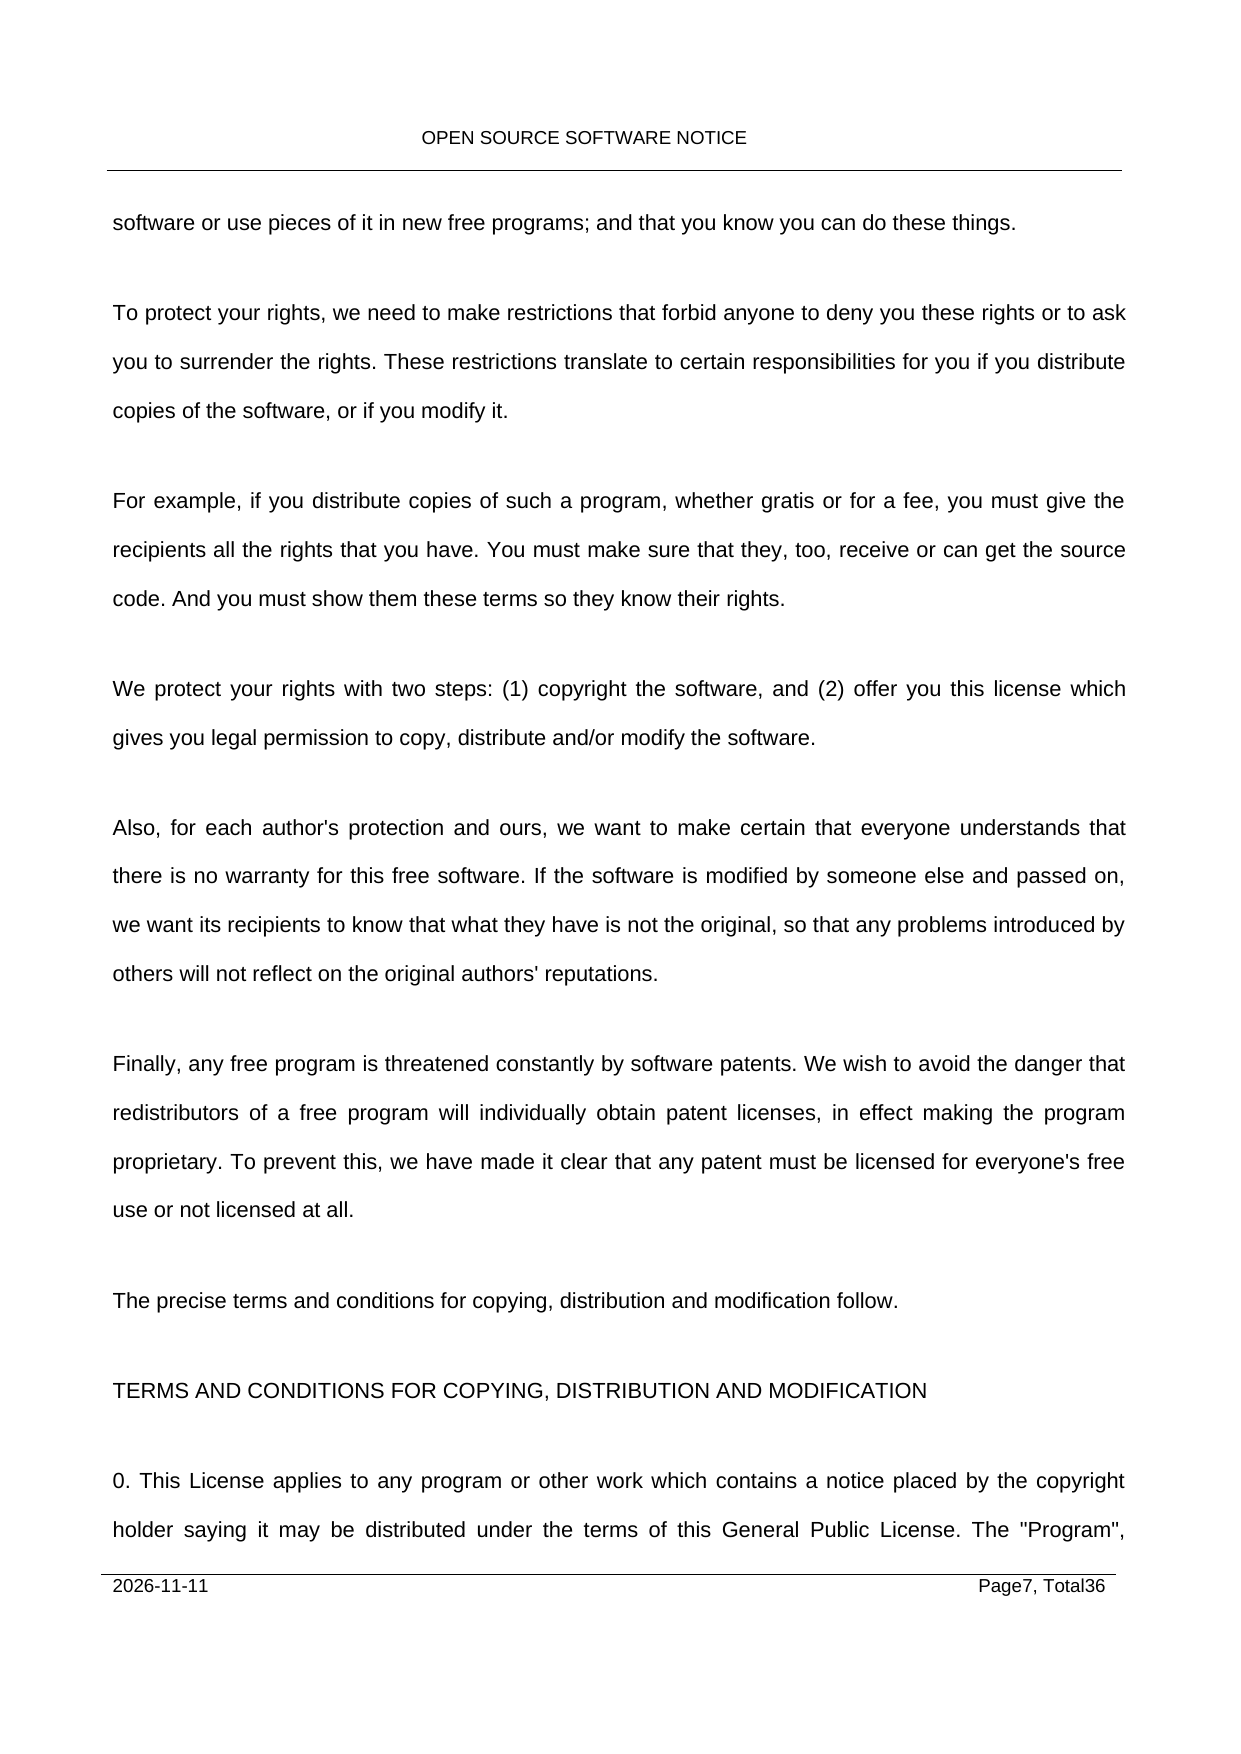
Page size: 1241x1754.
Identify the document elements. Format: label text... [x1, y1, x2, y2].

text To protect your rights, we need to make restrictions that forbid anyone to deny you these rights or to ask you to surrender the rights. These restrictions translate to certain responsibilities for you if you distribute copies of the software, or if you modify it. [112, 297, 1128, 427]
text The precise terms and conditions for copying, distribution and modification follow. [112, 1284, 1128, 1316]
text We protect your rights with two steps: (1) copyright the software, and (2) offer you this license which gives you legal permission to copy, distribute and/or modify the software. [112, 672, 1128, 753]
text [112, 1464, 1128, 1546]
text Also, for each author's protection and ours, we want to make certain that everyone understands that there is no warranty for this free software. If the software is modified by someone else and passed on, we want its recipients to know that what they have is not the original, so that any problems introduced by others will not reflect on the original authors' reputations. [112, 811, 1128, 990]
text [112, 206, 1128, 239]
text For example, if you distribute copies of such a program, whether gratis or for a fee, you must give the recipients all the rights that you have. You must make sure that they, too, receive or can get the source code. And you must show them these terms so they know their rights. [112, 484, 1128, 614]
text Finally, any free program is threatened constantly by software patents. We wish to avoid the danger that redistributors of a free program will individually obtain patent licenses, in effect making the program proprietary. To prevent this, we have made it clear that any patent must be licensed for everyone's free use or not licensed at all. [112, 1047, 1128, 1226]
text TERMS AND CONDITIONS FOR COPYING, DISTRIBUTION AND MODIFICATION [112, 1374, 1128, 1407]
